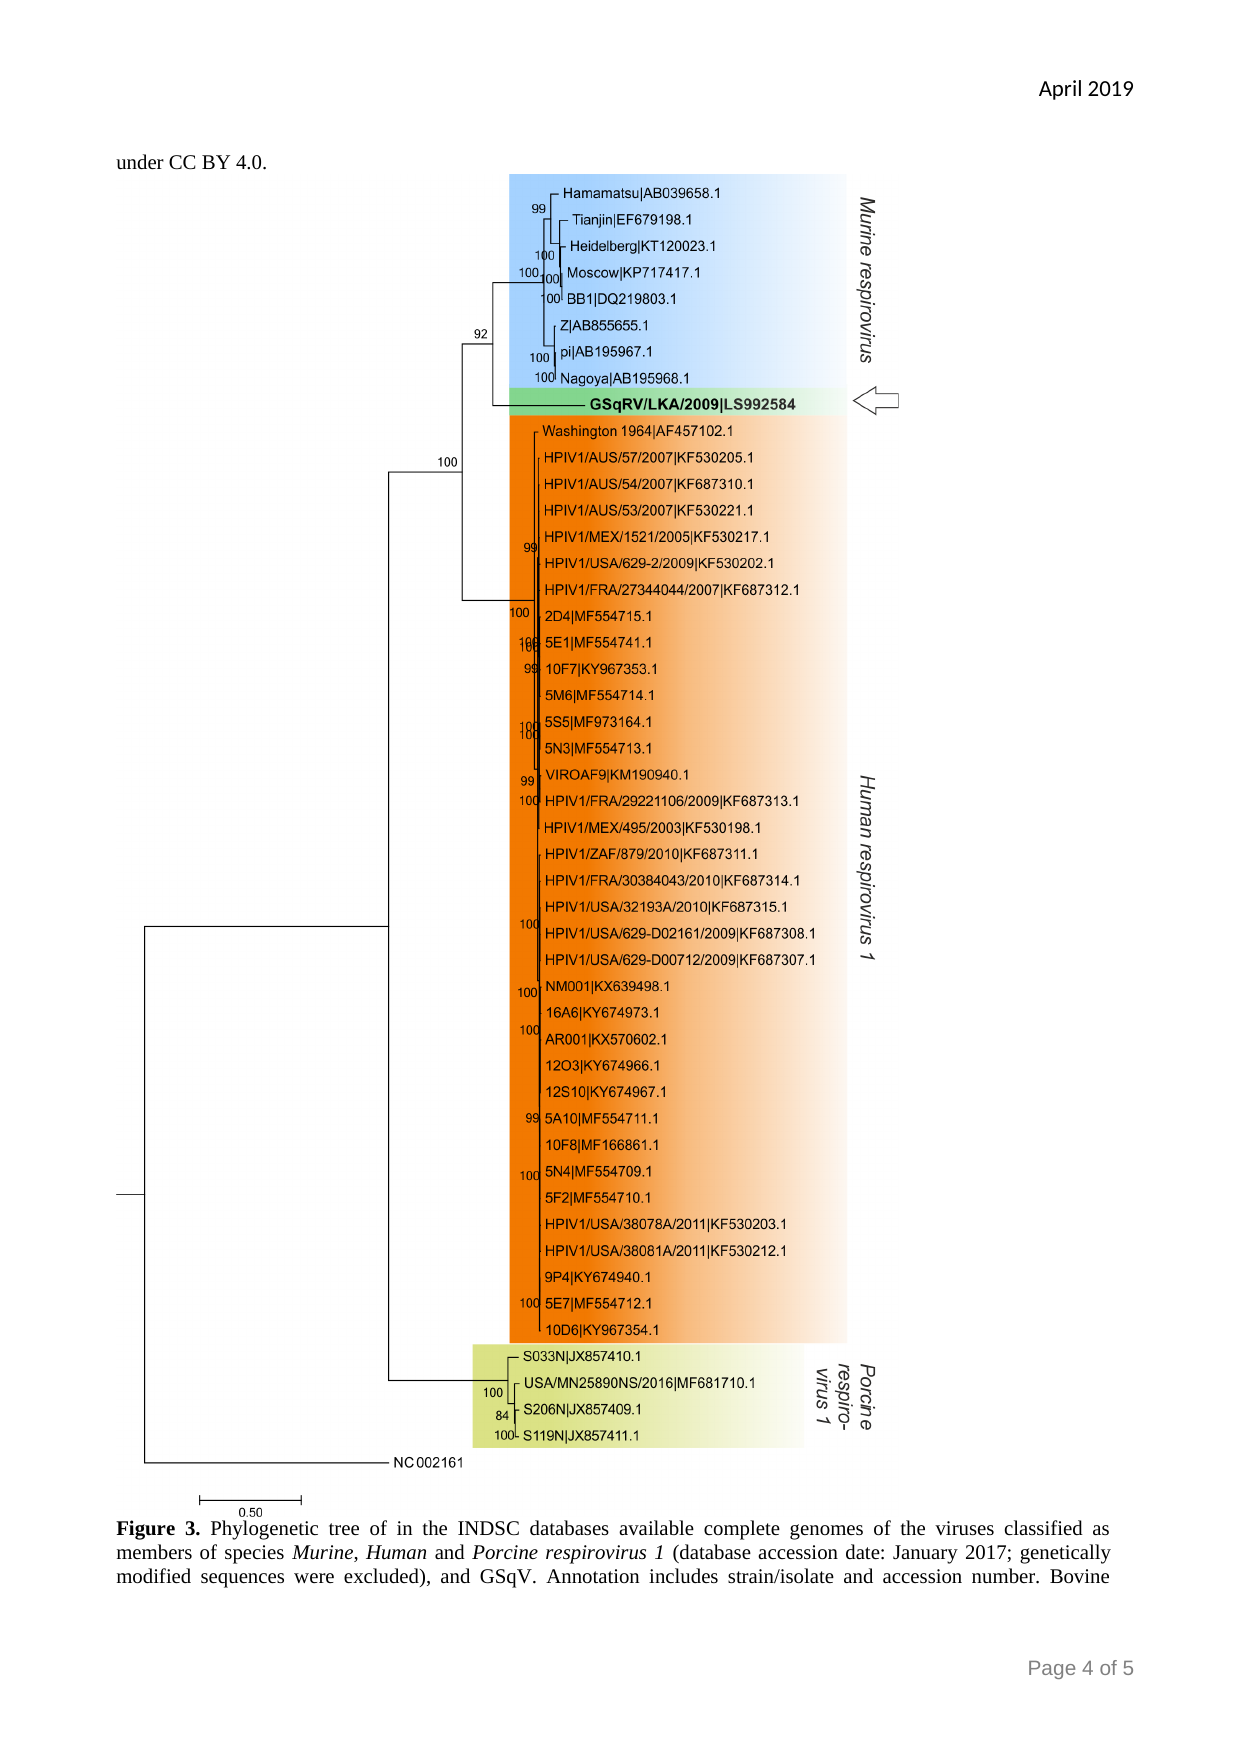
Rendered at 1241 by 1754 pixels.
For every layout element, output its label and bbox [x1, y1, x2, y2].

table_cell [105, 150, 1123, 1588]
picture [116, 174, 899, 1517]
